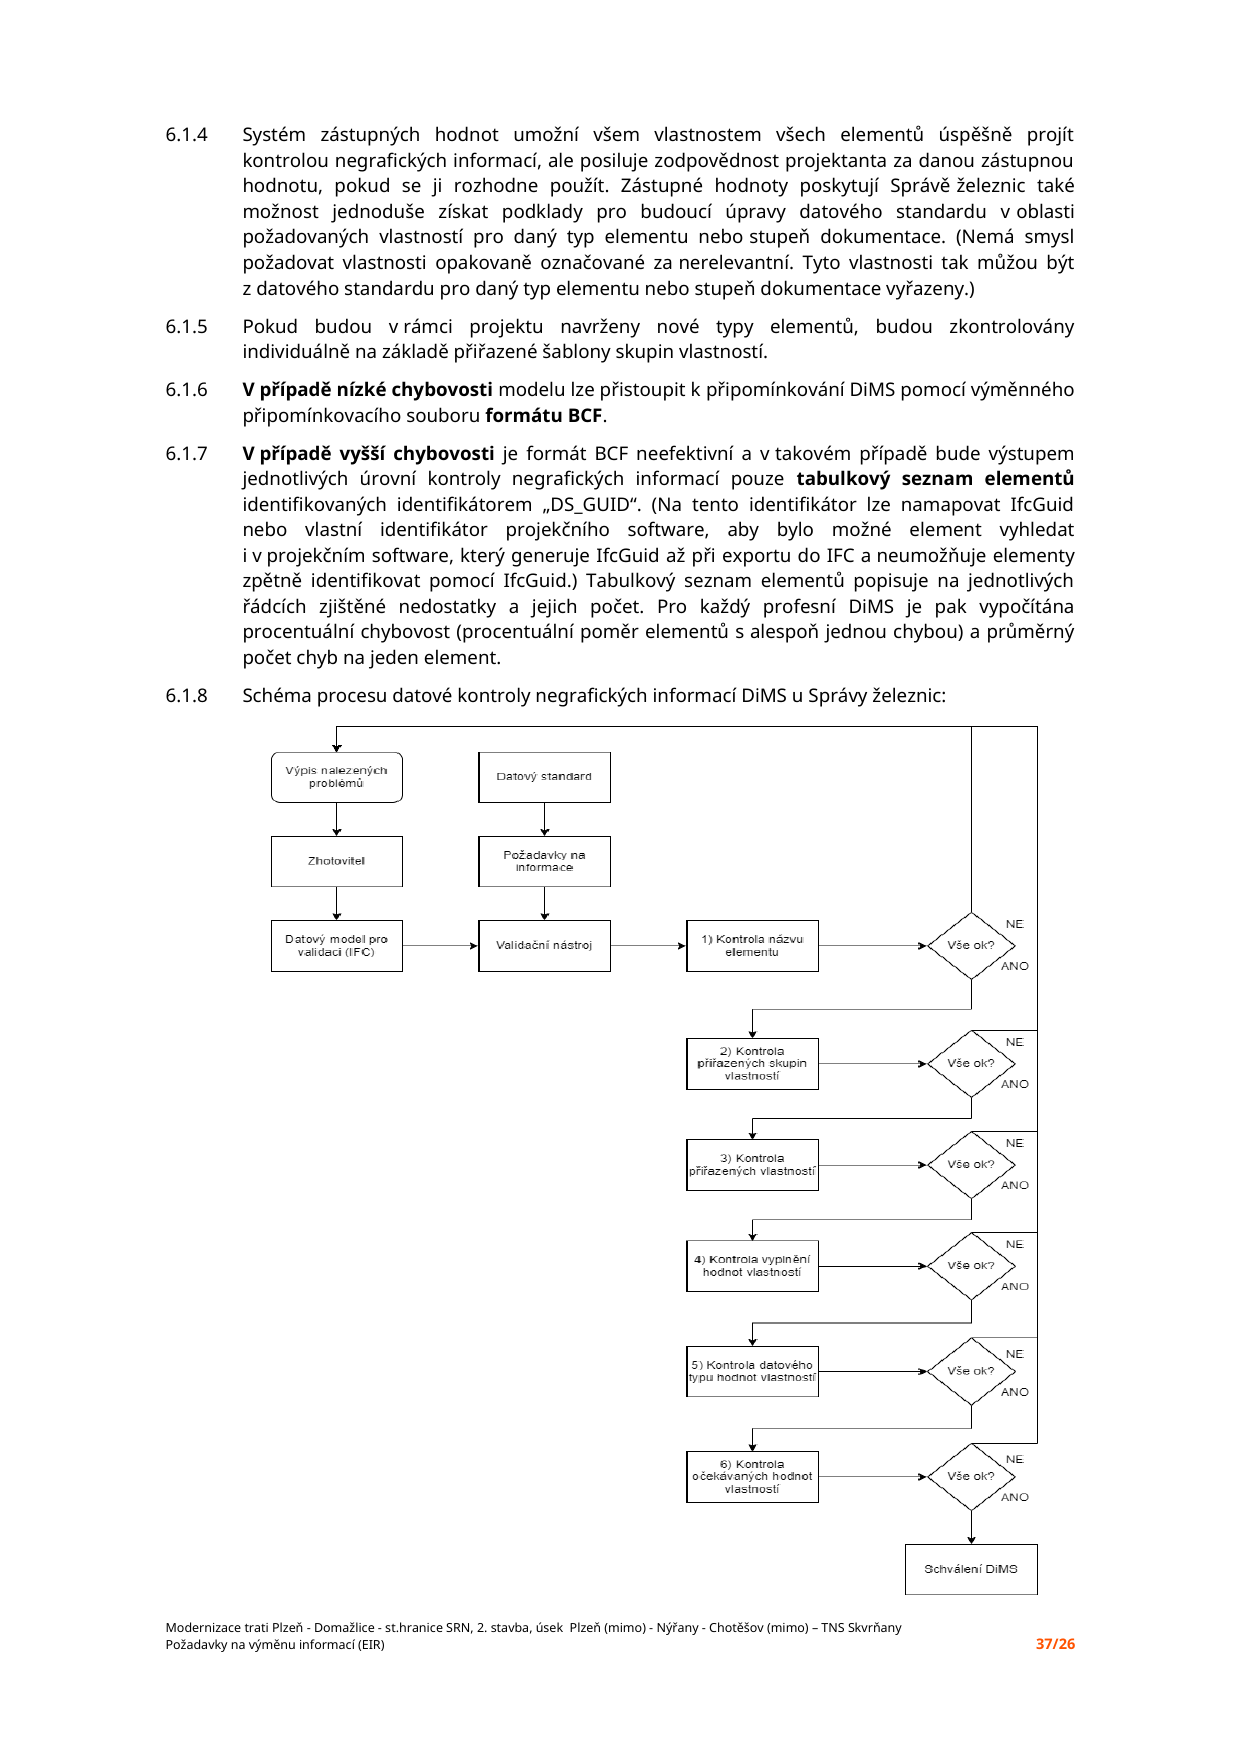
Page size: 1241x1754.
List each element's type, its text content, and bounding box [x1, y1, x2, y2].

text V případě vyšší chybovosti je formát BCF neefektivní a v takovém případě bude výstupem jednotlivých úrovní kontroly negrafických informací pouze tabulkový seznam elementů identifikovaných identifikátorem „DS_GUID“. (Na tento identifikátor lze namapovat IfcGuid nebo vlastní identifikátor projekčního software, aby bylo možné element vyhledat i v projekčním software, který generuje IfcGuid až při exportu do IFC a neumožňuje elementy zpětně identifikovat pomocí IfcGuid.) Tabulkový seznam elementů popisuje na jednotlivých řádcích zjištěné nedostatky a jejich počet. Pro každý profesní DiMS je pak vypočítána procentuální chybovost (procentuální poměr elementů s alespoň jednou chybou) a průměrný počet chyb na jeden element. [165, 440, 1075, 670]
text Schéma procesu datové kontroly negrafických informací DiMS u Správy železnic: [165, 682, 1075, 708]
picture [271, 720, 1047, 1595]
text Pokud budou v rámci projektu navrženy nové typy elementů, budou zkontrolovány individuálně na základě přiřazené šablony skupin vlastností. [165, 313, 1075, 364]
text Systém zástupných hodnot umožní všem vlastnostem všech elementů úspěšně projít kontrolou negrafických informací, ale posiluje zodpovědnost projektanta za danou zástupnou hodnotu, pokud se ji rozhodne použít. Zástupné hodnoty poskytují Správě železnic také možnost jednoduše získat podklady pro budoucí úpravy datového standardu v oblasti požadovaných vlastností pro daný typ elementu nebo stupeň dokumentace. (Nemá smysl požadovat vlastnosti opakovaně označované za nerelevantní. Tyto vlastnosti tak můžou být z datového standardu pro daný typ elementu nebo stupeň dokumentace vyřazeny.) [165, 122, 1075, 300]
text V případě nízké chybovosti modelu lze přistoupit k připomínkování DiMS pomocí výměnného připomínkovacího souboru formátu BCF. [165, 376, 1075, 427]
